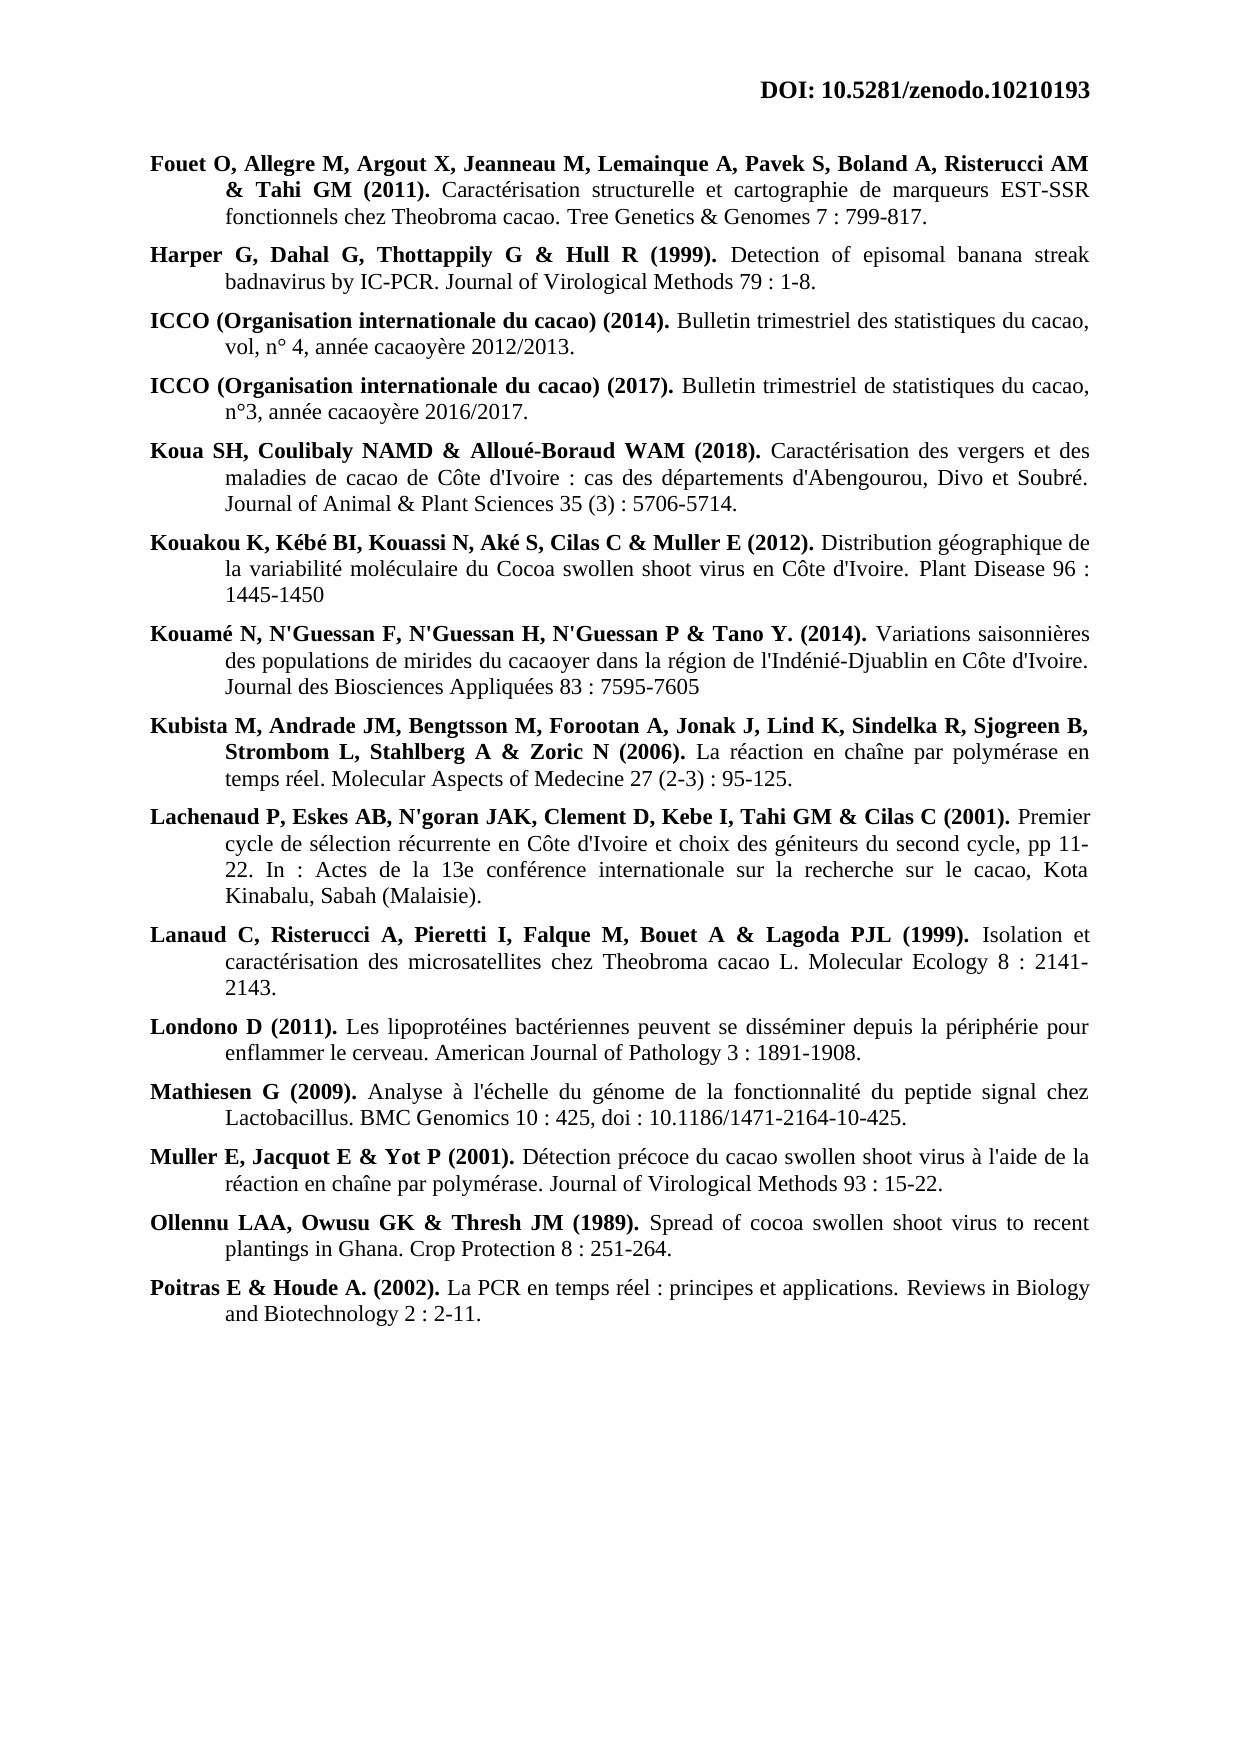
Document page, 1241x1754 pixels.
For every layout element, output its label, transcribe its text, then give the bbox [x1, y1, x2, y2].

text Londono D (2011). Les lipoprotéines bactériennes peuvent se disséminer depuis la périphérie pour enflammer le cerveau. American Journal of Pathology 3 : 1891-1908. [150, 1013, 1090, 1066]
text Kouakou K, Kébé BI, Kouassi N, Aké S, Cilas C & Muller E (2012). Distribution géographique de la variabilité moléculaire du Cocoa swollen shoot virus en Côte d'Ivoire. Plant Disease 96 : 1445-1450 [150, 529, 1090, 608]
text Lachenaud P, Eskes AB, N'goran JAK, Clement D, Kebe I, Tahi GM & Cilas C (2001). Premier cycle de sélection récurrente en Côte d'Ivoire et choix des géniteurs du second cycle, pp 11-22. In : Actes de la 13e conférence internationale sur la recherche sur le cacao, Kota Kinabalu, Sabah (Malaisie). [150, 803, 1090, 909]
text Kubista M, Andrade JM, Bengtsson M, Forootan A, Jonak J, Lind K, Sindelka R, Sjogreen B, Strombom L, Stahlberg A & Zoric N (2006). La réaction en chaîne par polymérase en temps réel. Molecular Aspects of Medecine 27 (2-3) : 95-125. [150, 712, 1090, 791]
text Harper G, Dahal G, Thottappily G & Hull R (1999). Detection of episomal banana streak badnavirus by IC-PCR. Journal of Virological Methods 79 : 1-8. [150, 242, 1090, 294]
text Poitras E & Houde A. (2002). La PCR en temps réel : principes et applications. Reviews in Biology and Biotechnology 2 : 2-11. [150, 1274, 1090, 1326]
text Ollennu LAA, Owusu GK & Thresh JM (1989). Spread of cocoa swollen shoot virus to recent plantings in Ghana. Crop Protection 8 : 251-264. [150, 1208, 1090, 1261]
text Muller E, Jacquot E & Yot P (2001). Détection précoce du cacao swollen shoot virus à l'aide de la réaction en chaîne par polymérase. Journal of Virological Methods 93 : 15-22. [150, 1143, 1090, 1196]
text Mathiesen G (2009). Analyse à l'échelle du génome de la fonctionnalité du peptide signal chez Lactobacillus. BMC Genomics 10 : 425, doi : 10.1186/1471-2164-10-425. [150, 1078, 1090, 1131]
text Kouamé N, N'Guessan F, N'Guessan H, N'Guessan P & Tano Y. (2014). Variations saisonnières des populations de mirides du cacaoyer dans la région de l'Indénié-Djuablin en Côte d'Ivoire. Journal des Biosciences Appliquées 83 : 7595-7605 [150, 620, 1090, 699]
text Fouet O, Allegre M, Argout X, Jeanneau M, Lemainque A, Pavek S, Boland A, Risterucci AM & Tahi GM (2011). Caractérisation structurelle et cartographie de marqueurs EST-SSR fonctionnels chez Theobroma cacao. Tree Genetics & Genomes 7 : 799-817. [150, 150, 1090, 229]
text ICCO (Organisation internationale du cacao) (2014). Bulletin trimestriel des statistiques du cacao, vol, n° 4, année cacaoyère 2012/2013. [150, 307, 1090, 359]
text ICCO (Organisation internationale du cacao) (2017). Bulletin trimestriel de statistiques du cacao, n°3, année cacaoyère 2016/2017. [150, 372, 1090, 425]
text Koua SH, Coulibaly NAMD & Alloué-Boraud WAM (2018). Caractérisation des vergers et des maladies de cacao de Côte d'Ivoire : cas des départements d'Abengourou, Divo et Soubré. Journal of Animal & Plant Sciences 35 (3) : 5706-5714. [150, 437, 1090, 516]
text Lanaud C, Risterucci A, Pieretti I, Falque M, Bouet A & Lagoda PJL (1999). Isolation et caractérisation des microsatellites chez Theobroma cacao L. Molecular Ecology 8 : 2141-2143. [150, 921, 1090, 1000]
